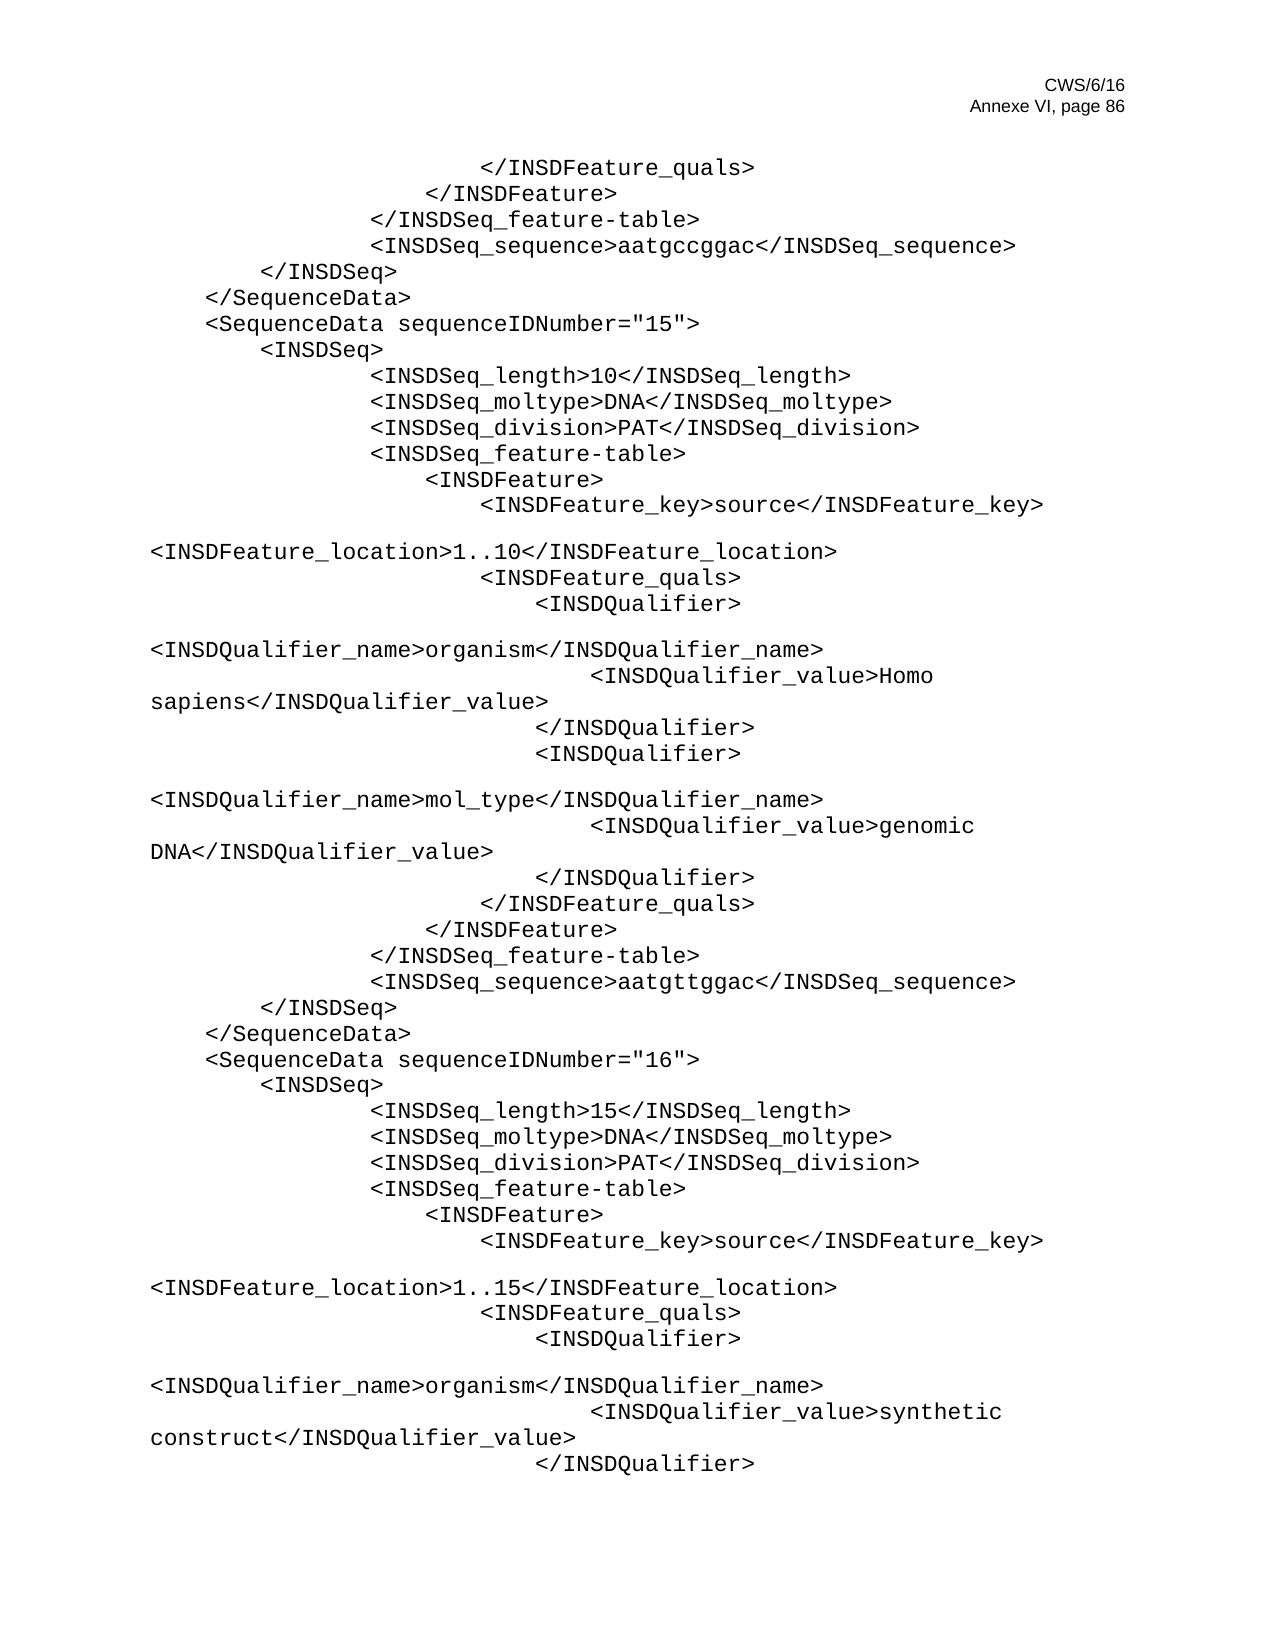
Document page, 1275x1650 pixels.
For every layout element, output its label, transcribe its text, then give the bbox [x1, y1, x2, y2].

text </INSDSeq_feature-table> [150, 944, 1125, 970]
text <INSDSeq_feature-table> [150, 442, 1125, 468]
text <INSDSeq_length>15</INSDSeq_length> [150, 1100, 1125, 1126]
text <INSDSeq_sequence>aatgccggac</INSDSeq_sequence> [150, 234, 1125, 260]
text <INSDFeature_location>1..15</INSDFeature_location> [150, 1255, 1125, 1302]
text <INSDQualifier> [150, 1328, 1125, 1354]
text </INSDFeature> [150, 183, 1125, 208]
text <INSDFeature_quals> [150, 1302, 1125, 1328]
text </INSDFeature_quals> [150, 157, 1125, 183]
text <INSDSeq_division>PAT</INSDSeq_division> [150, 1152, 1125, 1178]
text </SequenceData> [150, 1022, 1125, 1048]
text <INSDFeature_key>source</INSDFeature_key> [150, 1229, 1125, 1255]
text <INSDSeq_moltype>DNA</INSDSeq_moltype> [150, 390, 1125, 416]
text </INSDQualifier> [150, 716, 1125, 742]
text </INSDFeature_quals> [150, 892, 1125, 918]
text </INSDSeq_feature-table> [150, 208, 1125, 234]
text <INSDSeq> [150, 338, 1125, 364]
text <INSDSeq_feature-table> [150, 1178, 1125, 1203]
text <SequenceData sequenceIDNumber="16"> [150, 1048, 1125, 1074]
text <INSDFeature> [150, 1203, 1125, 1229]
text <INSDFeature_quals> [150, 566, 1125, 592]
text <INSDSeq_length>10</INSDSeq_length> [150, 364, 1125, 390]
text <INSDSeq> [150, 1074, 1125, 1100]
text <INSDQualifier> [150, 592, 1125, 618]
text <INSDSeq_sequence>aatgttggac</INSDSeq_sequence> [150, 970, 1125, 996]
text <INSDSeq_moltype>DNA</INSDSeq_moltype> [150, 1126, 1125, 1152]
text <INSDFeature_key>source</INSDFeature_key> [150, 494, 1125, 520]
text <INSDFeature> [150, 468, 1125, 494]
text <INSDQualifier_name>organism</INSDQualifier_name> [150, 1354, 1125, 1400]
text <INSDQualifier_value>synthetic construct</INSDQualifier_value> [150, 1400, 1125, 1452]
text </INSDSeq> [150, 996, 1125, 1022]
text <INSDQualifier> [150, 742, 1125, 768]
text <INSDQualifier_value>genomic DNA</INSDQualifier_value> [150, 814, 1125, 866]
text <INSDQualifier_name>mol_type</INSDQualifier_name> [150, 768, 1125, 814]
text </SequenceData> [150, 286, 1125, 312]
text <INSDFeature_location>1..10</INSDFeature_location> [150, 520, 1125, 566]
text <INSDQualifier_name>organism</INSDQualifier_name> [150, 618, 1125, 664]
text </INSDFeature> [150, 918, 1125, 944]
text </INSDSeq> [150, 260, 1125, 286]
text <INSDSeq_division>PAT</INSDSeq_division> [150, 416, 1125, 442]
text </INSDQualifier> [150, 1452, 1125, 1478]
text <SequenceData sequenceIDNumber="15"> [150, 312, 1125, 338]
text <INSDQualifier_value>Homo sapiens</INSDQualifier_value> [150, 664, 1125, 716]
text </INSDQualifier> [150, 866, 1125, 892]
